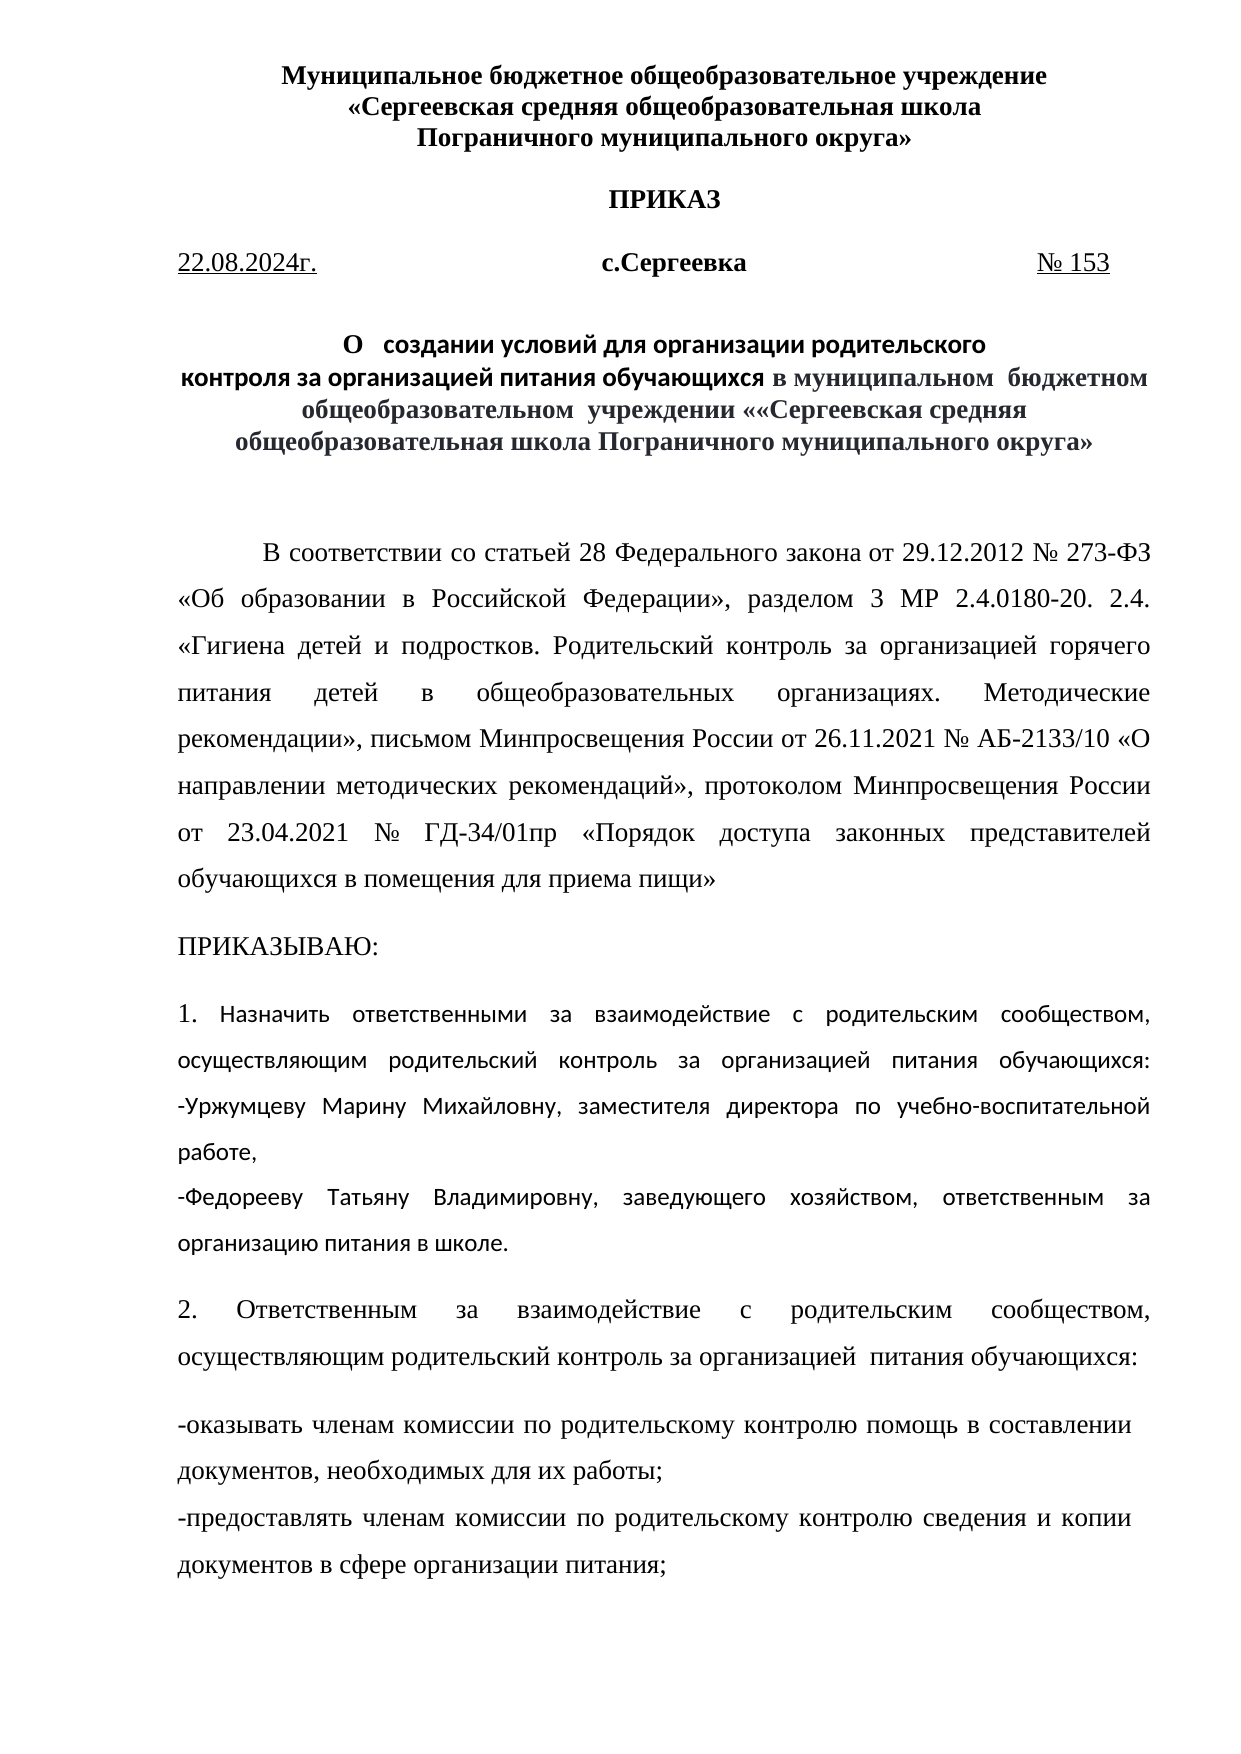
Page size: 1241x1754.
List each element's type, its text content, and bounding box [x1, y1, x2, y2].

text 22.08.2024г. с.Сергеевка № 153 [177, 246, 1152, 277]
text О создании условий для организации родительского контроля за организацией питания обучающихся в муниципальном бюджетном общеобразовательном учреждении ««Сергеевская средняя общеобразовательная школа Пограничного муниципального округа» [177, 327, 1152, 456]
text В соответствии со статьей 28 Федерального закона от 29.12.2012 № 273-ФЗ «Об образовании в Российской Федерации», разделом 3 МР 2.4.0180-20. 2.4. «Гигиена детей и подростков. Родительский контроль за организацией горячего питания детей в общеобразовательных организациях. Методические рекомендации», письмом Минпросвещения России от 26.11.2021 № АБ-2133/10 «О направлении методических рекомендаций», протоколом Минпросвещения России от 23.04.2021 № ГД-34/01пр «Порядок доступа законных представителей обучающихся в помещения для приема пищи» [177, 536, 1152, 893]
text 1. Назначить ответственными за взаимодействие с родительским сообществом, осуществляющим родительский контроль за организацией питания обучающихся: -Уржумцеву Марину Михайловну, заместителя директора по учебно-воспитательной работе, -Федорееву Татьяну Владимировну, заведующего хозяйством, ответственным за организацию питания в школе. [177, 997, 1152, 1258]
text ПРИКАЗ [177, 184, 1152, 215]
text ПРИКАЗЫВАЮ: [177, 930, 1152, 961]
text Пограничного муниципального округа» [177, 121, 1152, 152]
text 2. Ответственным за взаимодействие с родительским сообществом, осуществляющим родительский контроль за организацией питания обучающихся: [177, 1294, 1152, 1371]
text -оказывать членам комиссии по родительскому контролю помощь в составлении документов, необходимых для их работы; [177, 1408, 1133, 1486]
text -предоставлять членам комиссии по родительскому контролю сведения и копии документов в сфере организации питания; [177, 1501, 1133, 1579]
text Муниципальное бюджетное общеобразовательное учреждение «Сергеевская средняя общеобразовательная школа [177, 59, 1152, 121]
